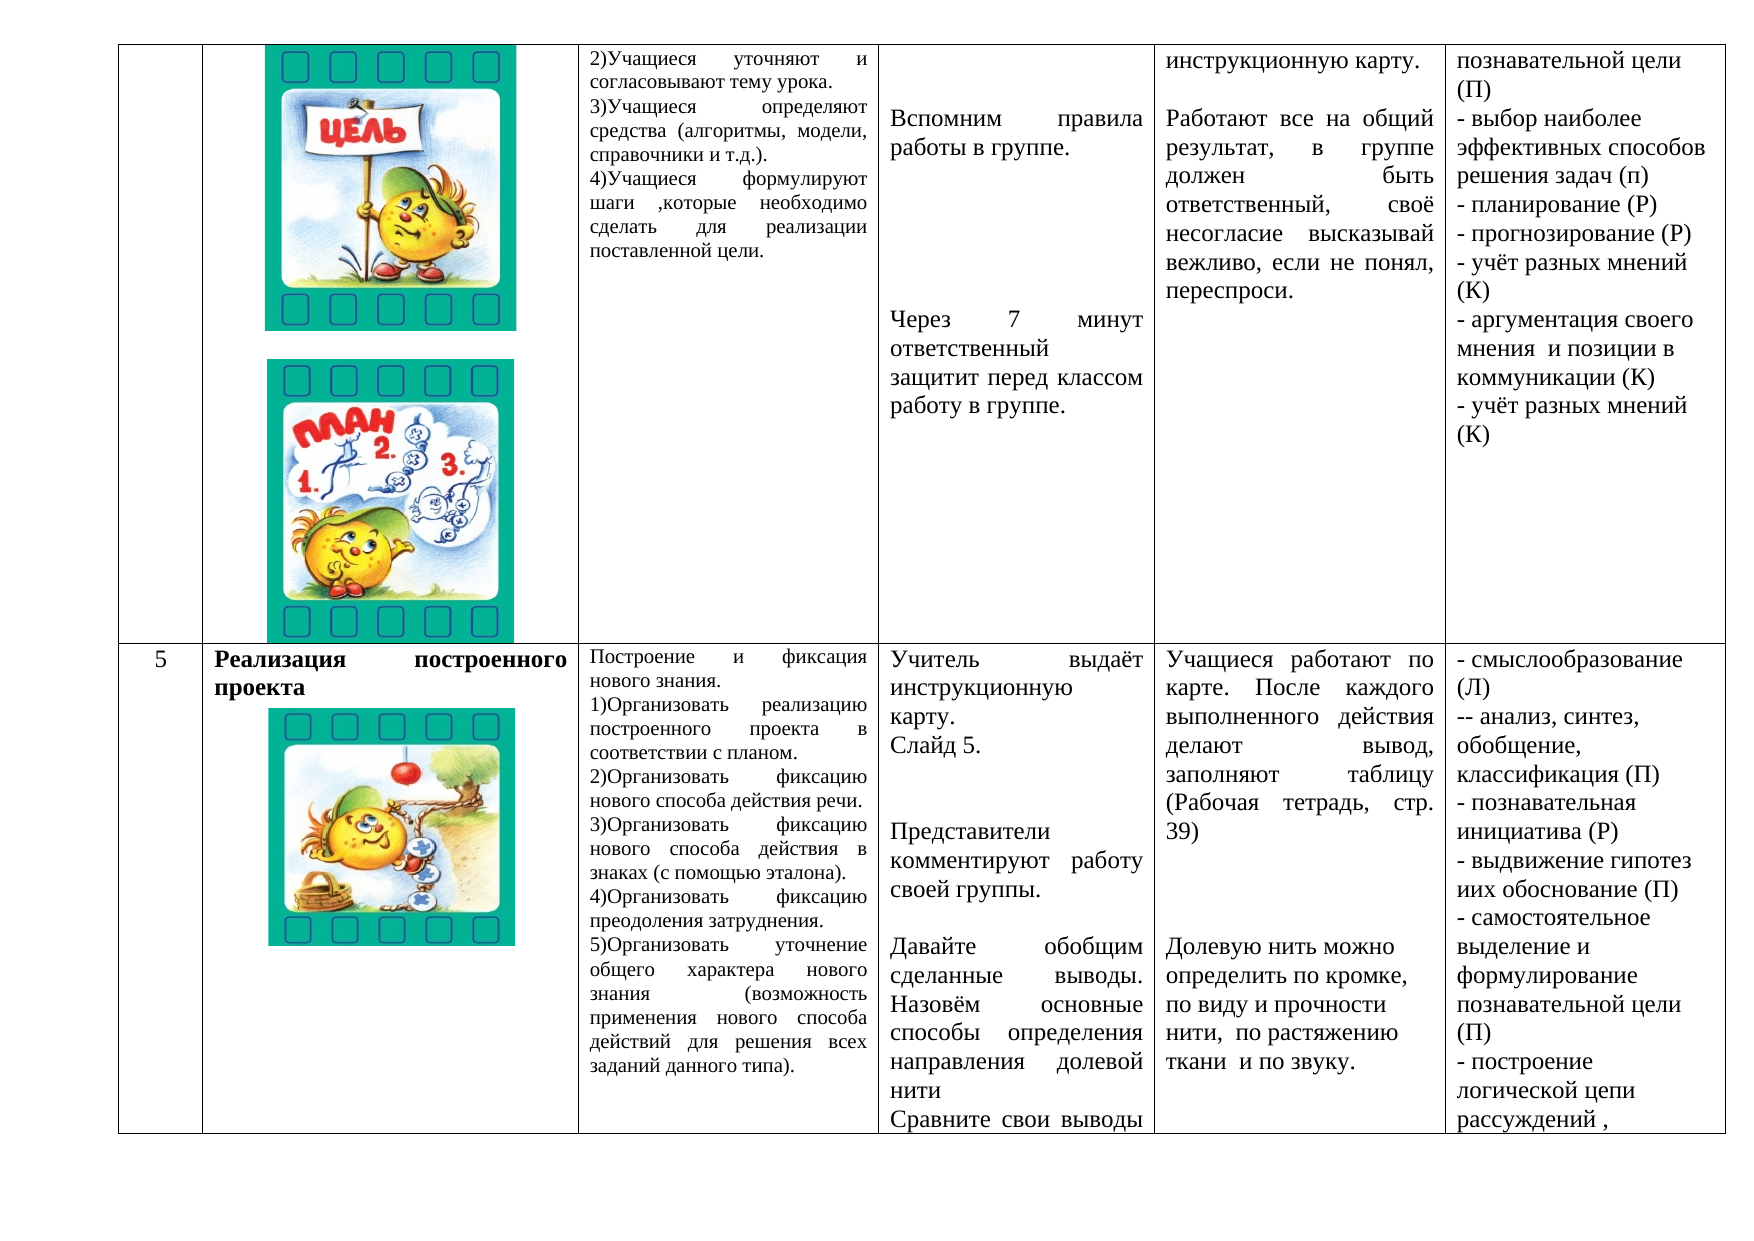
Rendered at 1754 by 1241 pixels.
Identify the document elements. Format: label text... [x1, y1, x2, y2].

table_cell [879, 644, 1154, 1132]
picture [268, 708, 516, 942]
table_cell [579, 644, 878, 1132]
picture [267, 359, 515, 643]
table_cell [879, 45, 1154, 643]
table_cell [1155, 644, 1445, 1132]
table_cell 4 [119, 45, 202, 643]
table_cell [1446, 45, 1725, 643]
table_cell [1446, 644, 1725, 1132]
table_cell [1155, 45, 1445, 643]
table_cell 5 [119, 644, 202, 1132]
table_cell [203, 644, 578, 1132]
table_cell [203, 45, 578, 643]
picture [264, 45, 517, 331]
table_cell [579, 45, 878, 643]
